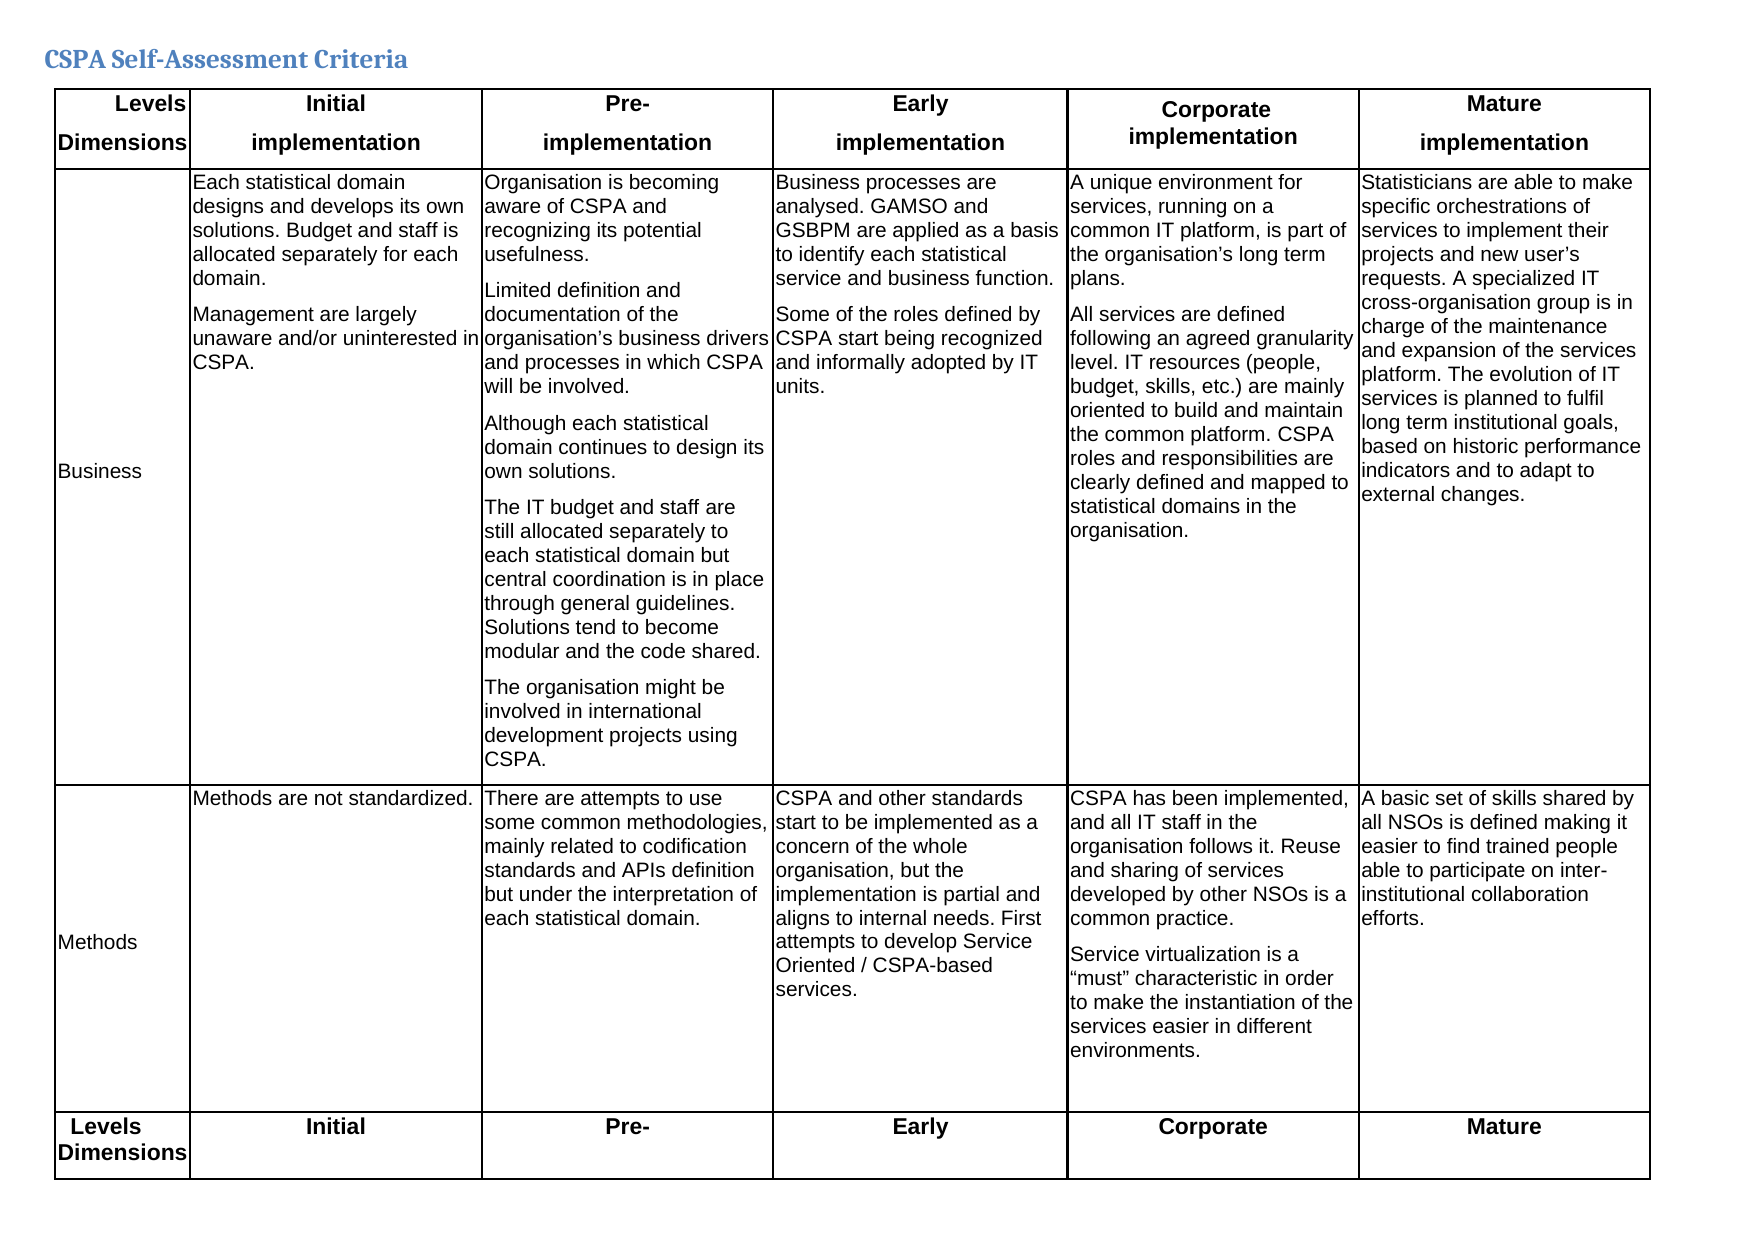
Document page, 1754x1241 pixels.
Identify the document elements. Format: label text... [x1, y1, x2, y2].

table_cell Organisation is becoming aware of CSPA and recognizing its potential usefulness. Limited definition and documentation of the organisation’s business drivers and processes in which CSPA will be involved. Although each statistical domain continues to design its own solutions. The IT budget and staff are still allocated separately to each statistical domain but central coordination is in place through general guidelines. Solutions tend to become modular and the code shared. The organisation might be involved in international development projects using CSPA. [483, 170, 772, 783]
table_cell A unique environment for services, running on a common IT platform, is part of the organisation’s long term plans. All services are defined following an agreed granularity level. IT resources (people, budget, skills, etc.) are mainly oriented to build and maintain the common platform. CSPA roles and responsibilities are clearly defined and mapped to statistical domains in the organisation. [1069, 170, 1358, 783]
table_header Mature implementation [1360, 90, 1649, 168]
table_cell Business [56, 170, 189, 783]
table_cell Each statistical domain designs and develops its own solutions. Budget and staff is allocated separately for each domain. Management are largely unaware and/or uninterested in CSPA. [191, 170, 481, 783]
table_cell Business processes are analysed. GAMSO and GSBPM are applied as a basis to identify each statistical service and business function. Some of the roles defined by CSPA start being recognized and informally adopted by IT units. [774, 170, 1066, 783]
table_cell Pre- implementation [483, 1113, 772, 1178]
subtitle CSPA Self-Assessment Criteria [44, 44, 1665, 76]
table_header Early implementation [774, 90, 1066, 168]
table_cell CSPA has been implemented, and all IT staff in the organisation follows it. Reuse and sharing of services developed by other NSOs is a common practice. Service virtualization is a “must” characteristic in order to make the instantiation of the services easier in different environments. [1069, 786, 1358, 1111]
table_cell Levels Dimensions [56, 1113, 189, 1178]
table_cell Methods [56, 786, 189, 1111]
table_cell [1360, 1113, 1649, 1178]
table_header Levels Dimensions [56, 90, 189, 168]
table_header Pre- implementation [483, 90, 772, 168]
table_cell Statisticians are able to make specific orchestrations of services to implement their projects and new user’s requests. A specialized IT cross-organisation group is in charge of the maintenance and expansion of the services platform. The evolution of IT services is planned to fulfil long term institutional goals, based on historic performance indicators and to adapt to external changes. [1360, 170, 1649, 783]
table_cell There are attempts to use some common methodologies, mainly related to codification standards and APIs definition but under the interpretation of each statistical domain. [483, 786, 772, 1111]
table_header Corporate implementation [1069, 90, 1358, 168]
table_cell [774, 1113, 1066, 1178]
table_header Initial implementation [191, 90, 481, 168]
table_cell CSPA and other standards start to be implemented as a concern of the whole organisation, but the implementation is partial and aligns to internal needs. First attempts to develop Service Oriented / CSPA-based services. [774, 786, 1066, 1111]
table_cell A basic set of skills shared by all NSOs is defined making it easier to find trained people able to participate on inter-institutional collaboration efforts. [1360, 786, 1649, 1111]
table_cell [191, 1113, 481, 1178]
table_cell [1069, 1113, 1358, 1178]
table_cell Methods are not standardized. [191, 786, 481, 1111]
